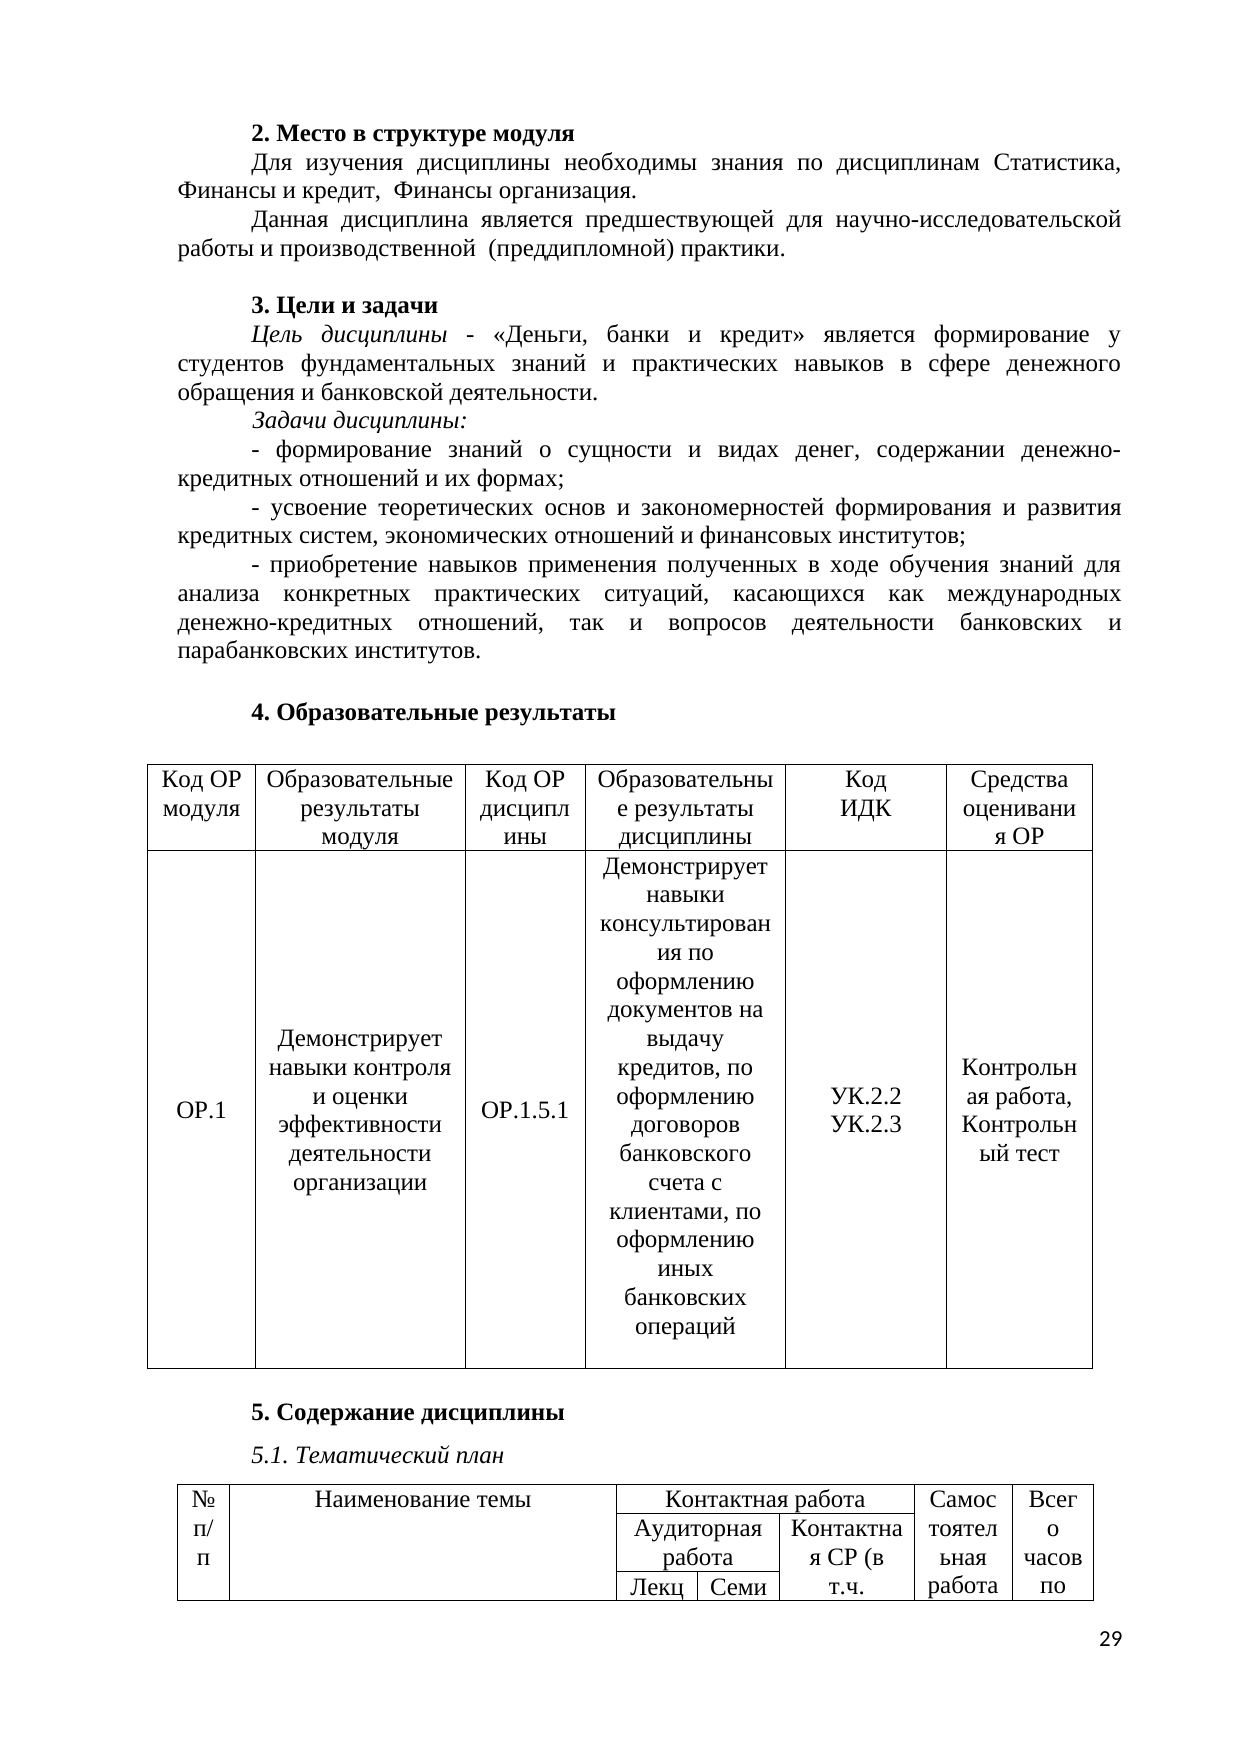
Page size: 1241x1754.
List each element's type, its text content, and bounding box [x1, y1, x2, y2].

table_header Образовательные результаты модуля [256, 765, 465, 850]
text Для изучения дисциплины необходимы знания по дисциплинам Статистика, Финансы и кредит, Финансы организация. [177, 147, 1122, 204]
text 4. Образовательные результаты [177, 697, 1122, 726]
table_header Всего часов по дисциплине [1013, 1485, 1093, 1600]
text - усвоение теоретических основ и закономерностей формирования и развития кредитных систем, экономических отношений и финансовых институтов; [177, 492, 1122, 549]
text 5.1. Тематический план [177, 1441, 1122, 1469]
table_header Наименование темы [230, 1485, 616, 1600]
text Задачи дисциплины: [177, 406, 1122, 434]
table_header Код ИДК [786, 765, 946, 850]
table_header Средства оценивания ОР [947, 765, 1092, 850]
table_cell Демонстрирует навыки контроля и оценки эффективности деятельности организации [256, 851, 465, 1368]
table_cell Контрольная работа, Контрольный тест [947, 851, 1092, 1368]
text Цель дисциплины - «Деньги, банки и кредит» является формирование у студентов фундаментальных знаний и практических навыков в сфере денежного обращения и банковской деятельности. [177, 319, 1122, 406]
table_cell Аудиторная работа [617, 1514, 779, 1571]
text Данная дисциплина является предшествующей для научно-исследовательской работы и производственной (преддипломной) практики. [177, 204, 1122, 262]
table_header Код ОР модуля [148, 765, 255, 850]
table_cell УК.2.2 УК.2.3 [786, 851, 946, 1368]
text 5. Содержание дисциплины [177, 1397, 1122, 1426]
table_cell Лекции [617, 1572, 697, 1600]
table_cell Контактная СР (в т.ч. в ЭИОС) [780, 1514, 914, 1600]
table_cell Семи-нары [698, 1572, 779, 1600]
text 3. Цели и задачи [177, 291, 1122, 319]
table_cell Демонстрирует навыки консультирования по оформлению документов на выдачу кредитов, по оформлению договоров банковского счета с клиентами, по оформлению иных банковских операций [586, 851, 785, 1368]
text - формирование знаний о сущности и видах денег, содержании денежно-кредитных отношений и их формах; [177, 434, 1122, 492]
table_cell ОР.1 [148, 851, 255, 1368]
text 2. Место в структуре модуля [177, 118, 1122, 147]
text - приобретение навыков применения полученных в ходе обучения знаний для анализа конкретных практических ситуаций, касающихся как международных денежно-кредитных отношений, так и вопросов деятельности банковских и парабанковских институтов. [177, 549, 1122, 664]
table_header Код ОР дисциплины [466, 765, 585, 850]
table_header Образовательные результаты дисциплины [586, 765, 785, 850]
table_cell ОР.1.5.1 [466, 851, 585, 1368]
table_header Самостоятельная работа [915, 1485, 1012, 1600]
table_header № п/п [178, 1485, 229, 1600]
table_header Контактная работа [617, 1485, 914, 1513]
